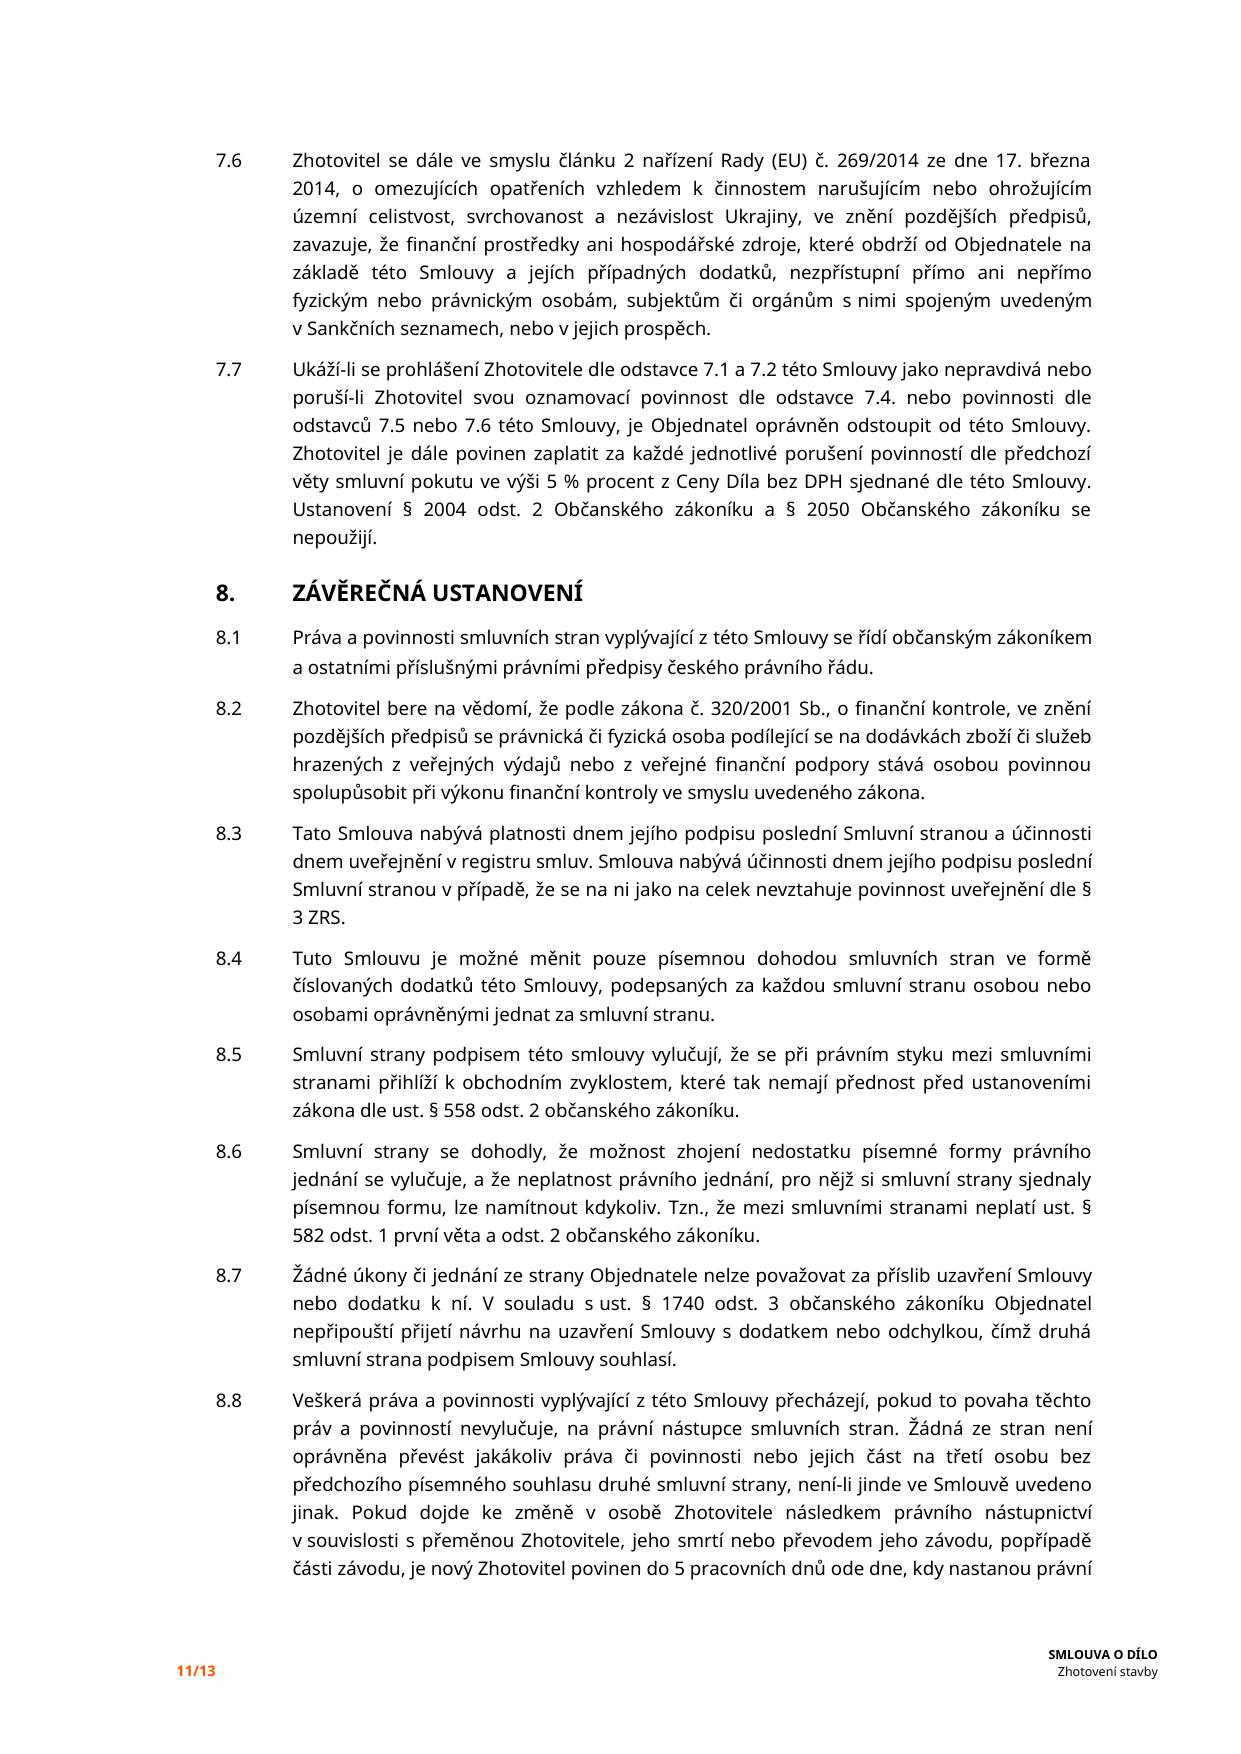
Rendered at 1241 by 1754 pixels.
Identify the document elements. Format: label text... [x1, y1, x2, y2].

text Ukáží-li se prohlášení Zhotovitele dle odstavce 7.1 a 7.2 této Smlouvy jako nepravdivá nebo poruší-li Zhotovitel svou oznamovací povinnost dle odstavce 7.4. nebo povinnosti dle odstavců 7.5 nebo 7.6 této Smlouvy, je Objednatel oprávněn odstoupit od této Smlouvy. Zhotovitel je dále povinen zaplatit za každé jednotlivé porušení povinností dle předchozí věty smluvní pokutu ve výši 5 % procent z Ceny Díla bez DPH sjednané dle této Smlouvy. Ustanovení § 2004 odst. 2 Občanského zákoníku a § 2050 Občanského zákoníku se nepoužijí. [216, 356, 1093, 550]
text Žádné úkony či jednání ze strany Objednatele nelze považovat za příslib uzavření Smlouvy nebo dodatku k ní. V souladu s ust. § 1740 odst. 3 občanského zákoníku Objednatel nepřipouští přijetí návrhu na uzavření Smlouvy s dodatkem nebo odchylkou, čímž druhá smluvní strana podpisem Smlouvy souhlasí. [216, 1262, 1093, 1372]
text Práva a povinnosti smluvních stran vyplývající z této Smlouvy se řídí občanským zákoníkem a ostatními příslušnými právními předpisy českého právního řádu. [216, 624, 1093, 680]
text Smluvní strany podpisem této smlouvy vylučují, že se při právním styku mezi smluvními stranami přihlíží k obchodním zvyklostem, které tak nemají přednost před ustanoveními zákona dle ust. § 558 odst. 2 občanského zákoníku. [216, 1041, 1093, 1123]
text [216, 1387, 1093, 1581]
text Zhotovitel se dále ve smyslu článku 2 nařízení Rady (EU) č. 269/2014 ze dne 17. března 2014, o omezujících opatřeních vzhledem k činnostem narušujícím nebo ohrožujícím územní celistvost, svrchovanost a nezávislost Ukrajiny, ve znění pozdějších předpisů, zavazuje, že finanční prostředky ani hospodářské zdroje, které obdrží od Objednatele na základě této Smlouvy a jejích případných dodatků, nezpřístupní přímo ani nepřímo fyzickým nebo právnickým osobám, subjektům či orgánům s nimi spojeným uvedeným v Sankčních seznamech, nebo v jejich prospěch. [216, 147, 1093, 341]
text Tuto Smlouvu je možné měnit pouze písemnou dohodou smluvních stran ve formě číslovaných dodatků této Smlouvy, podepsaných za každou smluvní stranu osobou nebo osobami oprávněnými jednat za smluvní stranu. [216, 945, 1093, 1026]
text ZÁVĚREČNÁ USTANOVENÍ [216, 577, 1093, 608]
text Smluvní strany se dohodly, že možnost zhojení nedostatku písemné formy právního jednání se vylučuje, a že neplatnost právního jednání, pro nějž si smluvní strany sjednaly písemnou formu, lze namítnout kdykoliv. Tzn., že mezi smluvními stranami neplatí ust. § 582 odst. 1 první věta a odst. 2 občanského zákoníku. [216, 1138, 1093, 1247]
text Zhotovitel bere na vědomí, že podle zákona č. 320/2001 Sb., o finanční kontrole, ve znění pozdějších předpisů se právnická či fyzická osoba podílející se na dodávkách zboží či služeb hrazených z veřejných výdajů nebo z veřejné finanční podpory stává osobou povinnou spolupůsobit při výkonu finanční kontroly ve smyslu uvedeného zákona. [216, 696, 1093, 805]
text Tato Smlouva nabývá platnosti dnem jejího podpisu poslední Smluvní stranou a účinnosti dnem uveřejnění v registru smluv. Smlouva nabývá účinnosti dnem jejího podpisu poslední Smluvní stranou v případě, že se na ni jako na celek nevztahuje povinnost uveřejnění dle § 3 ZRS. [216, 820, 1093, 930]
